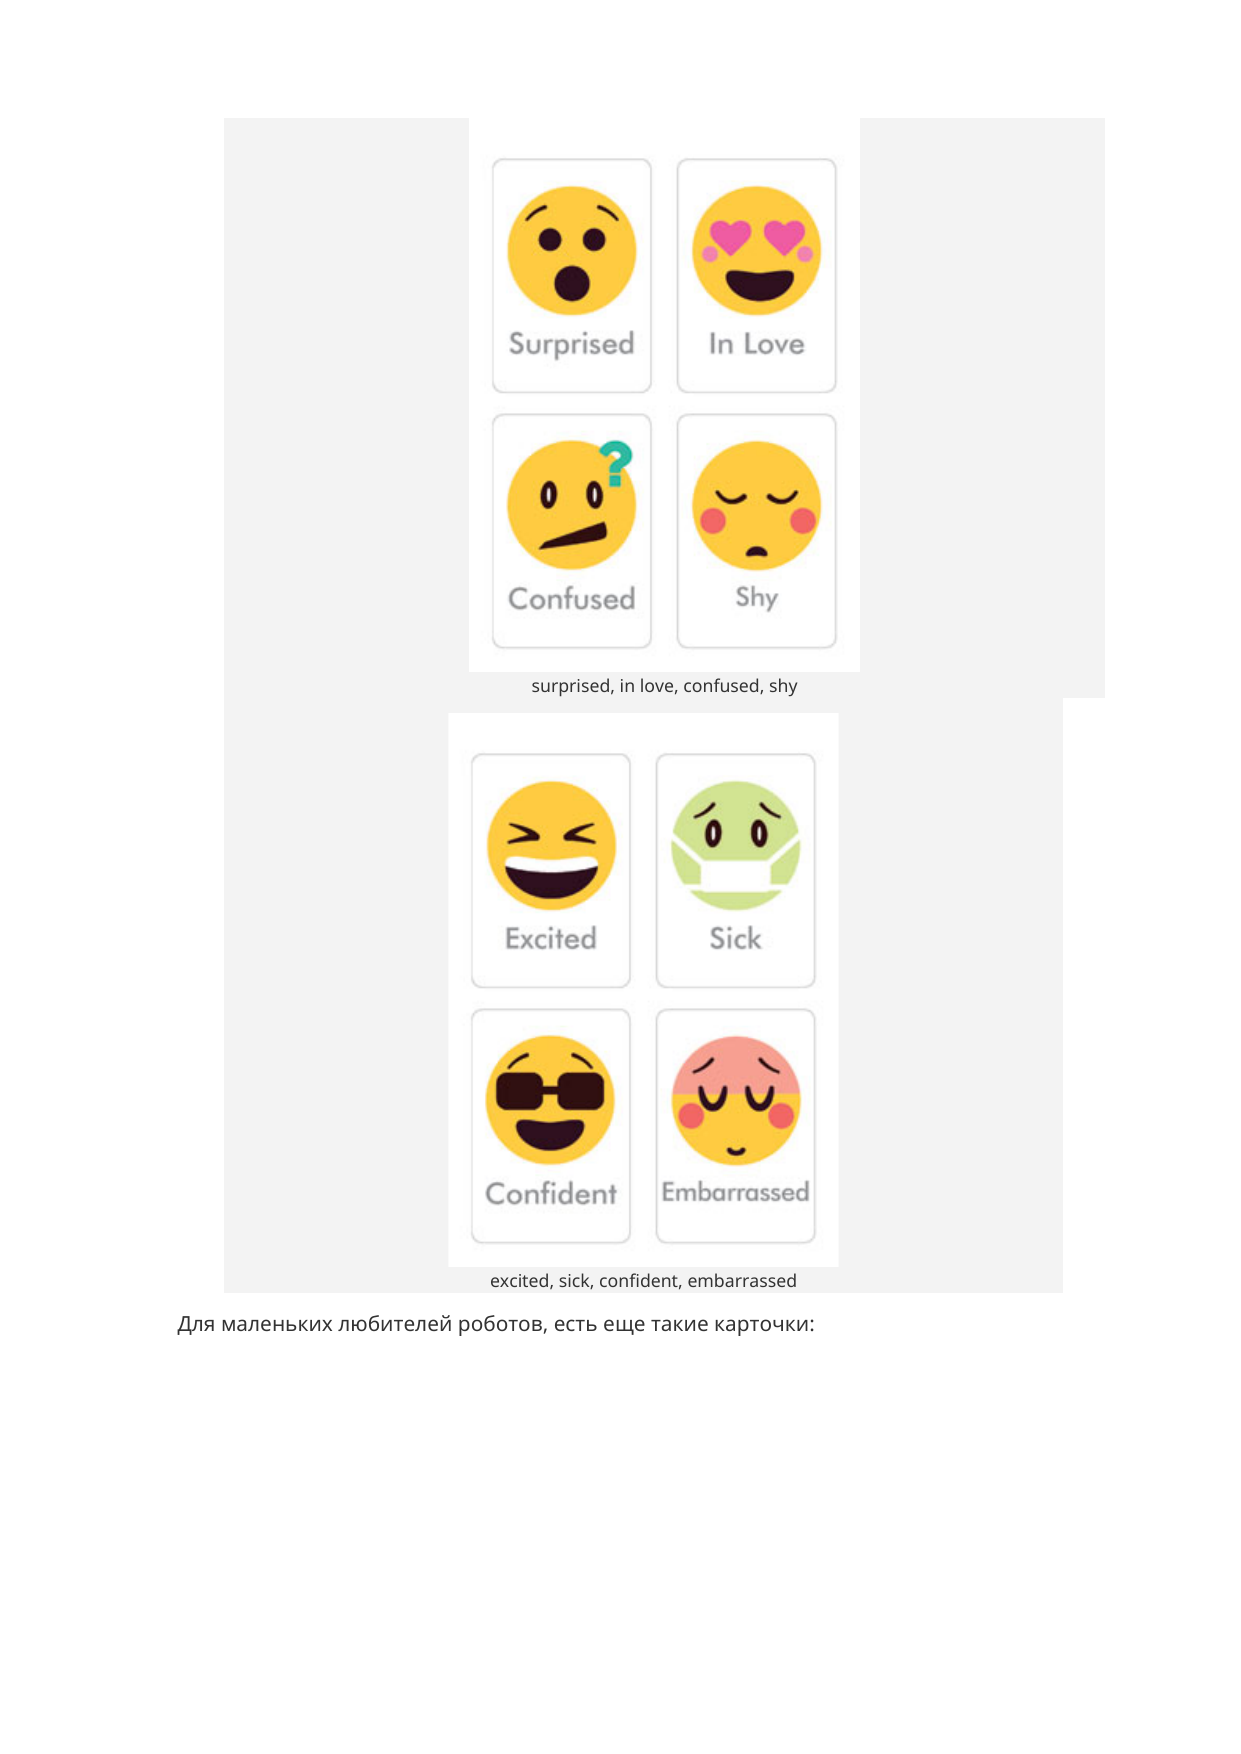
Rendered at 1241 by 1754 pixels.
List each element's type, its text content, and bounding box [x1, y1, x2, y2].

text surprised, in love, confused, shy [224, 671, 1105, 698]
text Для маленьких любителей роботов, есть еще такие карточки: [177, 1309, 1152, 1337]
picture [448, 713, 839, 1267]
picture [469, 118, 860, 672]
text excited, sick, confident, embarrassed [224, 1267, 1063, 1293]
